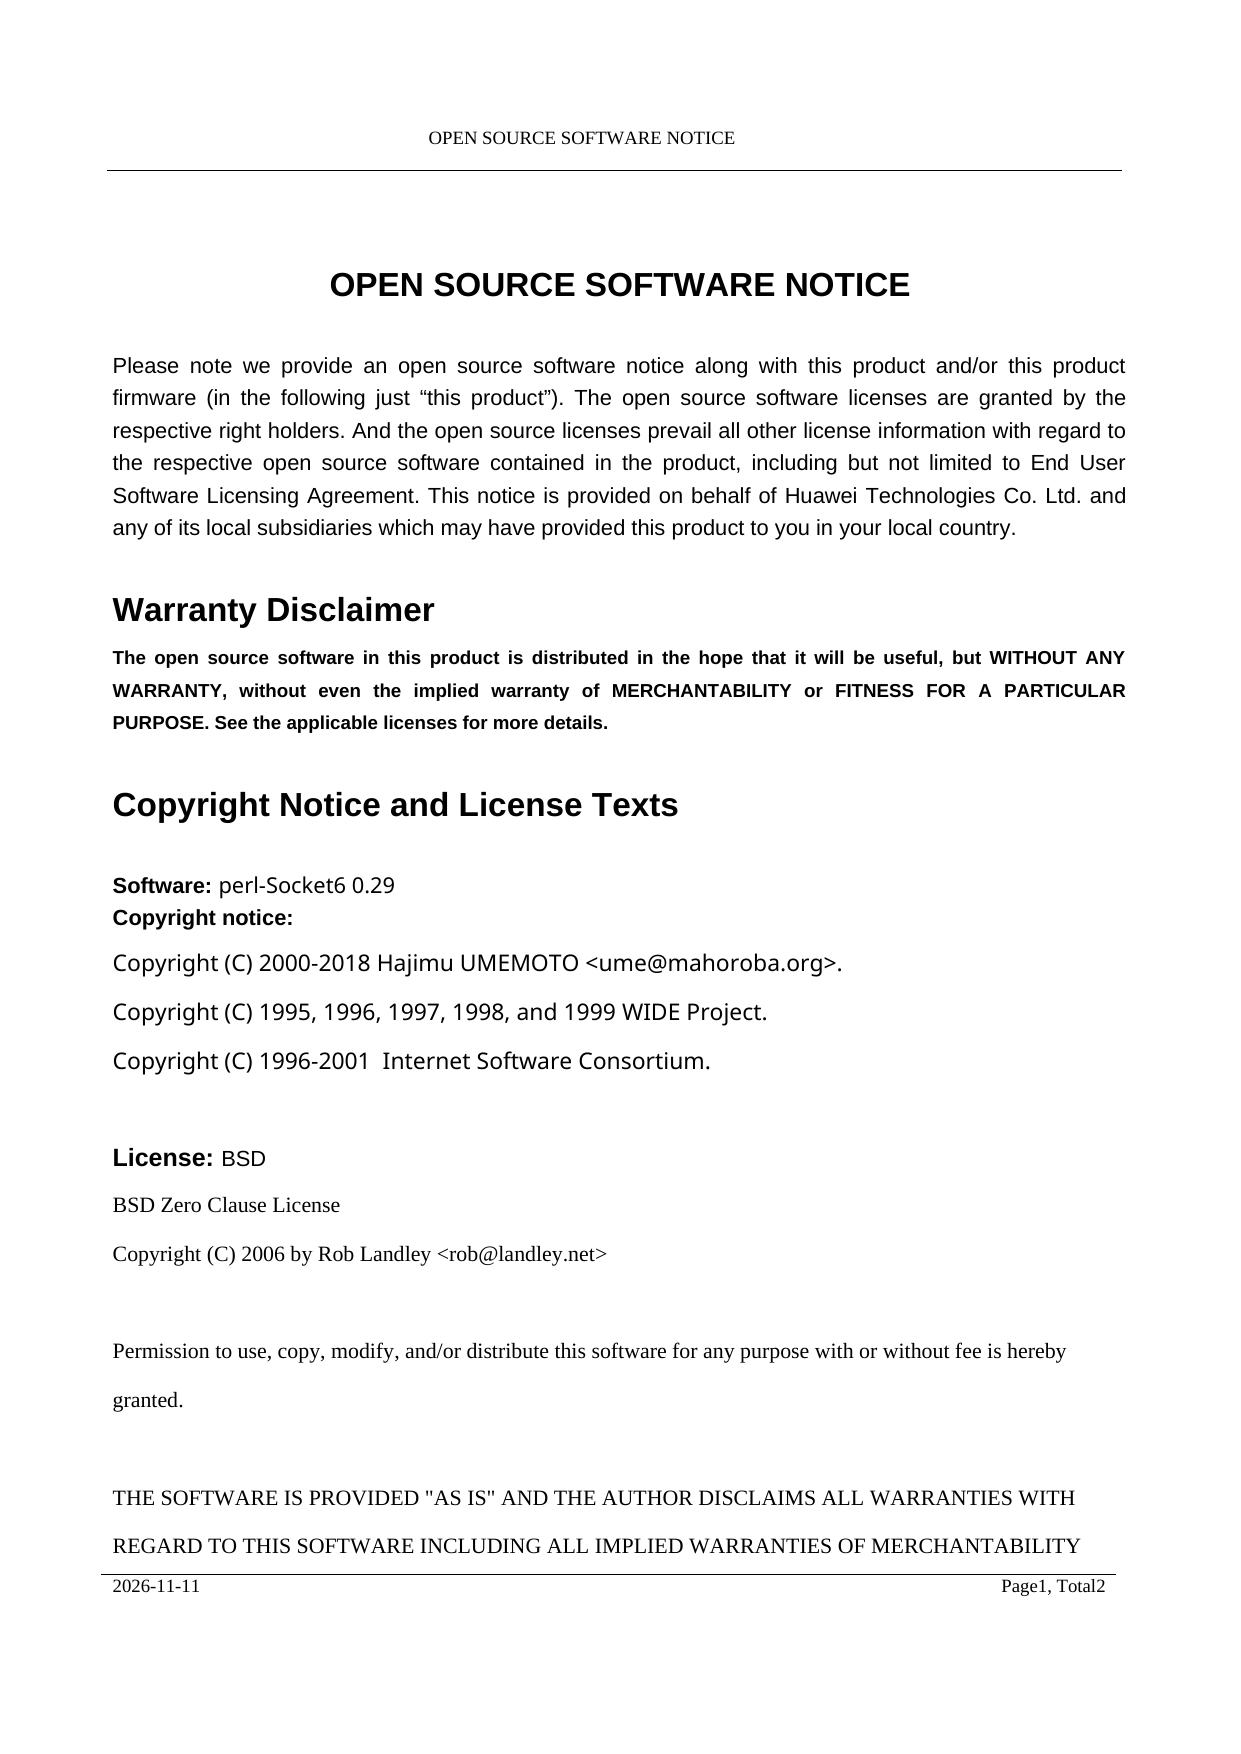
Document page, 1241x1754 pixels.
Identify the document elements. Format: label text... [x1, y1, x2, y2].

text The open source software in this product is distributed in the hope that it will be useful, but WITHOUT ANY WARRANTY, without even the implied warranty of MERCHANTABILITY or FITNESS FOR A PARTICULAR PURPOSE. See the applicable licenses for more details. [112, 641, 1128, 739]
text Copyright Notice and License Texts [112, 771, 1128, 836]
text OPEN SOURCE SOFTWARE NOTICE [112, 251, 1128, 316]
text Copyright (C) 2000-2018 Hajimu UMEMOTO <ume@mahoroba.org>. Copyright (C) 1995, 1996, 1997, 1998, and 1999 WIDE Project. Copyright (C) 1996-2001 Internet Software Consortium. [112, 947, 1128, 1125]
text License: BSD [112, 1142, 1128, 1174]
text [112, 1188, 1128, 1562]
text Copyright notice: [112, 901, 1128, 934]
text Software: perl-Socket6 0.29 [112, 869, 1128, 901]
text Warranty Disclaimer [112, 576, 1128, 641]
text Please note we provide an open source software notice along with this product and/or this product firmware (in the following just “this product”). The open source software licenses are granted by the respective right holders. And the open source licenses prevail all other license information with regard to the respective open source software contained in the product, including but not limited to End User Software Licensing Agreement. This notice is provided on behalf of Huawei Technologies Co. Ltd. and any of its local subsidiaries which may have provided this product to you in your local country. [112, 349, 1128, 544]
